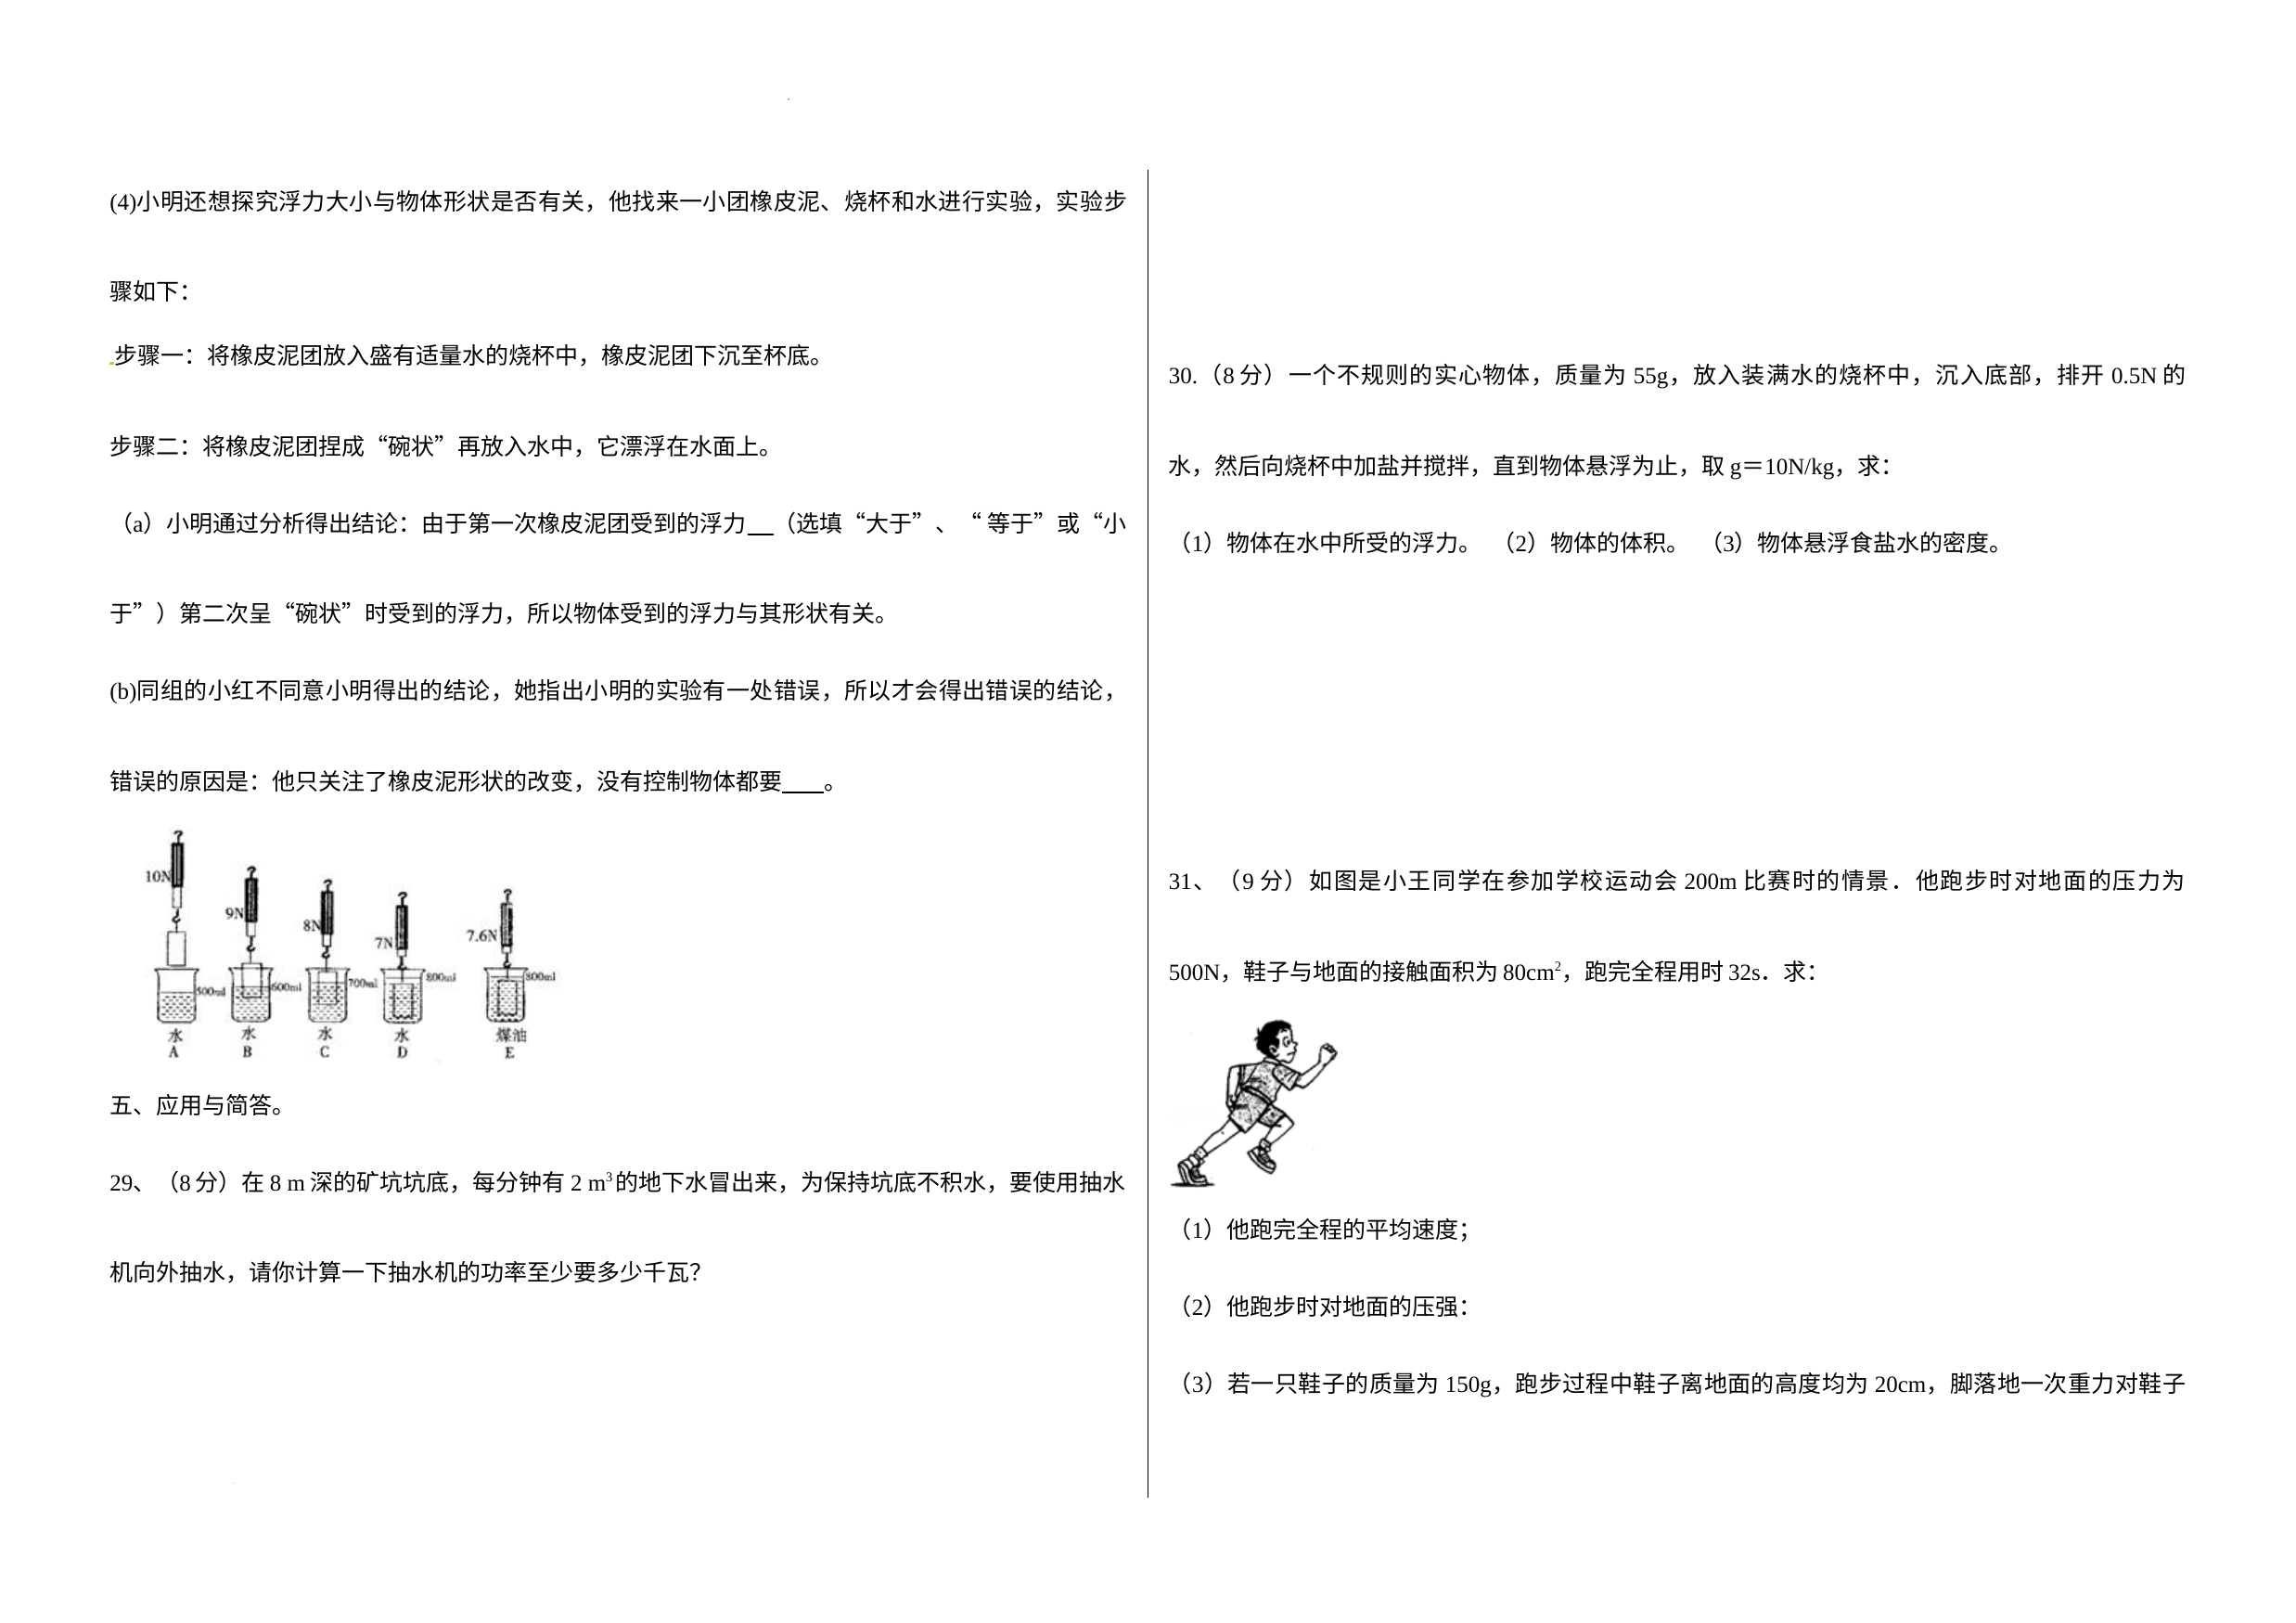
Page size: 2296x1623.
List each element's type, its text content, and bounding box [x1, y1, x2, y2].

text (b)同组的小红不同意小明得出的结论，她指出小明的实验有一处错误，所以才会得出错误的结论，错误的原因是：他只关注了橡皮泥形状的改变，没有控制物体都要 。 [109, 660, 1127, 810]
text （3）若一只鞋子的质量为150g，跑步过程中鞋子离地面的高度均为20cm，脚落地一次重力对鞋子做的功． [1168, 1352, 2187, 1412]
list 应用与简答。 [109, 1074, 1127, 1134]
text （1）他跑完全程的平均速度； [1168, 1198, 2187, 1258]
text （2）他跑步时对地面的压强： [1168, 1275, 2187, 1335]
text 步骤一：将橡皮泥团放入盛有适量水的烧杯中，橡皮泥团下沉至杯底。 [109, 338, 1127, 398]
text （1）物体在水中所受的浮力。 （2）物体的体积。 （3）物体悬浮食盐水的密度。 [1168, 511, 2187, 572]
list 29、（8分）在8 m深的矿坑坑底，每分钟有2 m3的地下水冒出来，为保持坑底不积水，要使用抽水机向外抽水，请你计算一下抽水机的功率至少要多少千瓦？ [109, 1151, 1127, 1301]
text 30.（8分）一个不规则的实心物体，质量为55g，放入装满水的烧杯中，沉入底部，排开0.5N的水，然后向烧杯中加盐并搅拌，直到物体悬浮为止，取g＝10N/kg，求： [1168, 344, 2187, 495]
picture [1168, 1017, 1338, 1189]
picture [109, 827, 570, 1066]
text (4)小明还想探究浮力大小与物体形状是否有关，他找来一小团橡皮泥、烧杯和水进行实验，实验步骤如下： [109, 170, 1127, 321]
text 步骤二：将橡皮泥团捏成“碗状”再放入水中，它漂浮在水面上。 [109, 415, 1127, 475]
text （a）小明通过分析得出结论：由于第一次橡皮泥团受到的浮力 （选填“大于”、“ 等于”或“小于”）第二次呈“碗状”时受到的浮力，所以物体受到的浮力与其形状有关。 [109, 492, 1127, 642]
text 31、（9分）如图是小王同学在参加学校运动会200m比赛时的情景．他跑步时对地面的压力为500N，鞋子与地面的接触面积为80cm2，跑完全程用时32s．求： [1168, 850, 2187, 1000]
